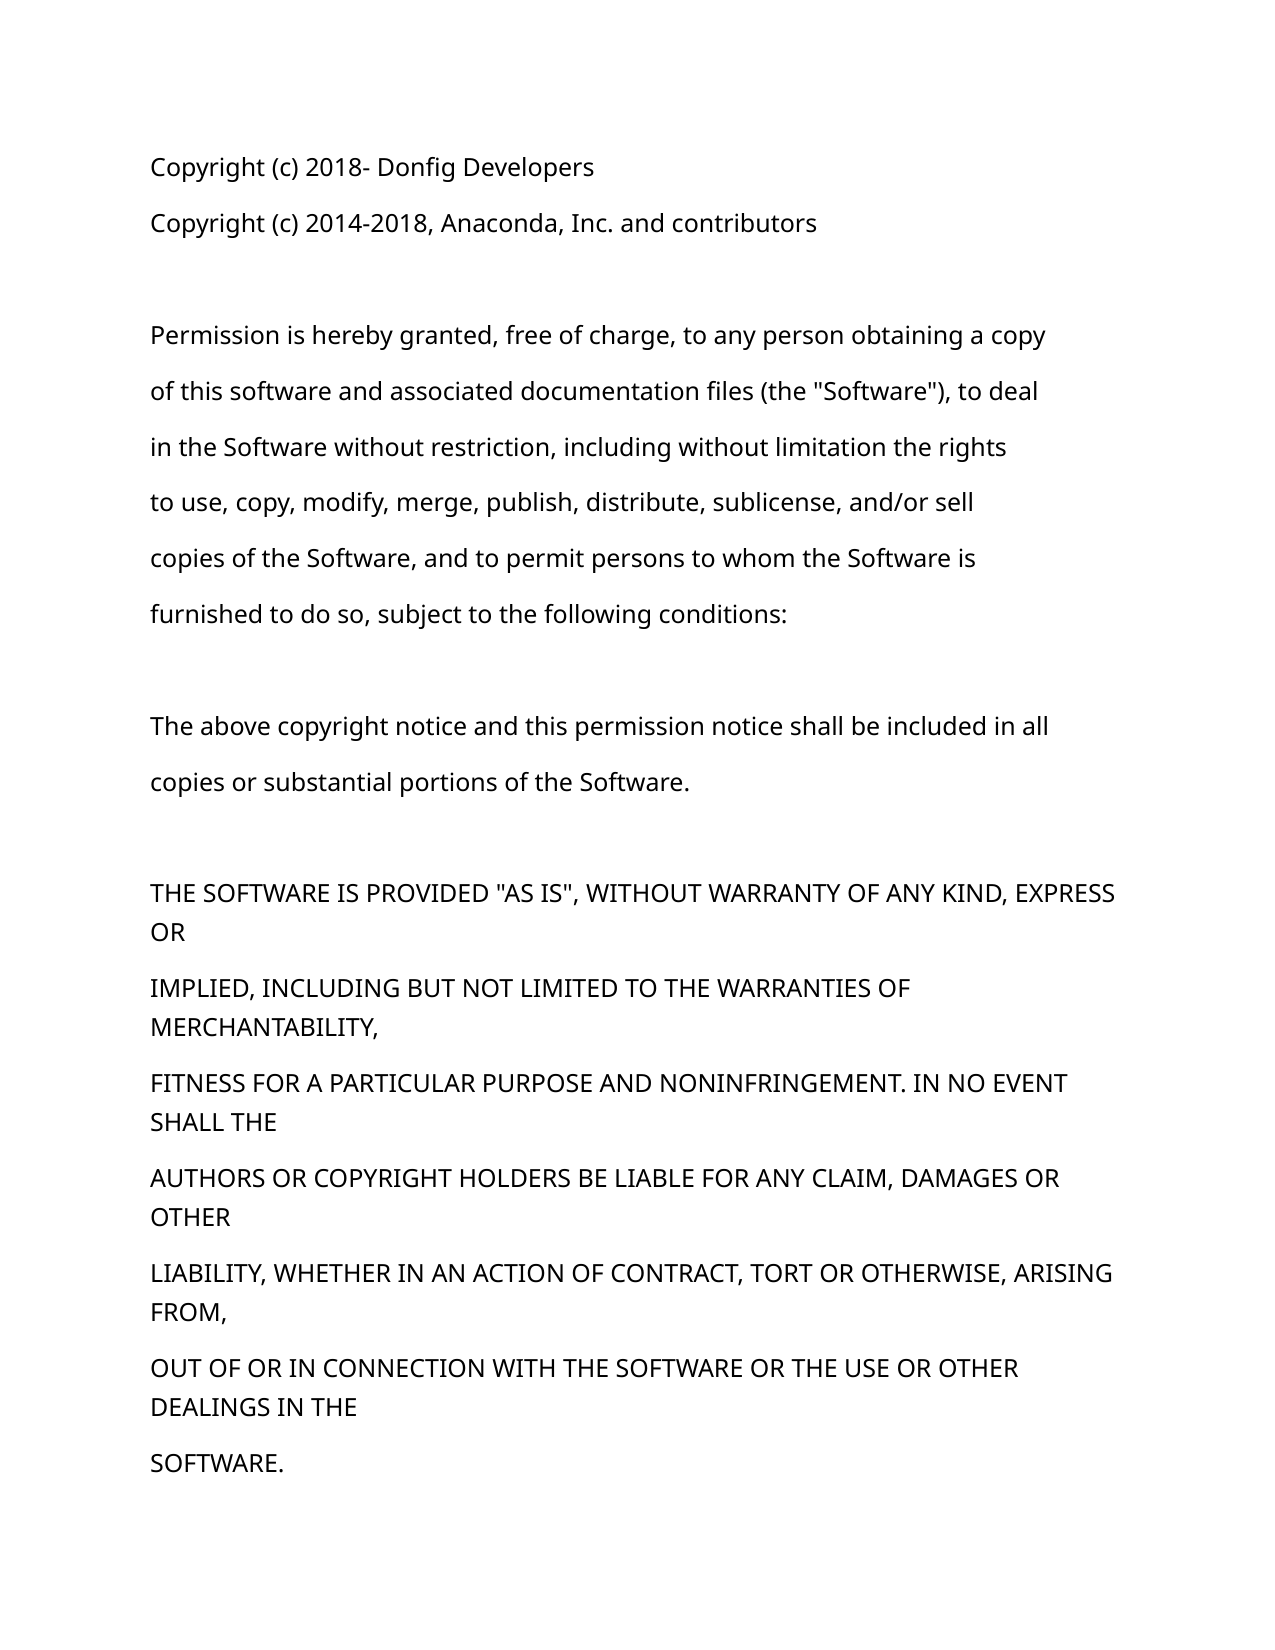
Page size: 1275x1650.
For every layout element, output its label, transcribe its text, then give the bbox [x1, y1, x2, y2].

text Copyright (c) 2014-2018, Anaconda, Inc. and contributors [150, 206, 1125, 240]
text in the Software without restriction, including without limitation the rights [150, 429, 1125, 463]
text of this software and associated documentation files (the "Software"), to deal [150, 373, 1125, 407]
text IMPLIED, INCLUDING BUT NOT LIMITED TO THE WARRANTIES OF MERCHANTABILITY, [150, 971, 1125, 1044]
text copies or substantial portions of the Software. [150, 764, 1125, 798]
text The above copyright notice and this permission notice shall be included in all [150, 708, 1125, 742]
text LIABILITY, WHETHER IN AN ACTION OF CONTRACT, TORT OR OTHERWISE, ARISING FROM, [150, 1256, 1125, 1329]
text SOFTWARE. [150, 1446, 1125, 1480]
text furnished to do so, subject to the following conditions: [150, 597, 1125, 631]
text FITNESS FOR A PARTICULAR PURPOSE AND NONINFRINGEMENT. IN NO EVENT SHALL THE [150, 1066, 1125, 1139]
text Permission is hereby granted, free of charge, to any person obtaining a copy [150, 317, 1125, 352]
text to use, copy, modify, merge, publish, distribute, sublicense, and/or sell [150, 485, 1125, 519]
text copies of the Software, and to permit persons to whom the Software is [150, 541, 1125, 575]
text Copyright (c) 2018- Donfig Developers [150, 150, 1125, 184]
text THE SOFTWARE IS PROVIDED "AS IS", WITHOUT WARRANTY OF ANY KIND, EXPRESS OR [150, 876, 1125, 949]
text OUT OF OR IN CONNECTION WITH THE SOFTWARE OR THE USE OR OTHER DEALINGS IN THE [150, 1351, 1125, 1424]
text AUTHORS OR COPYRIGHT HOLDERS BE LIABLE FOR ANY CLAIM, DAMAGES OR OTHER [150, 1161, 1125, 1234]
